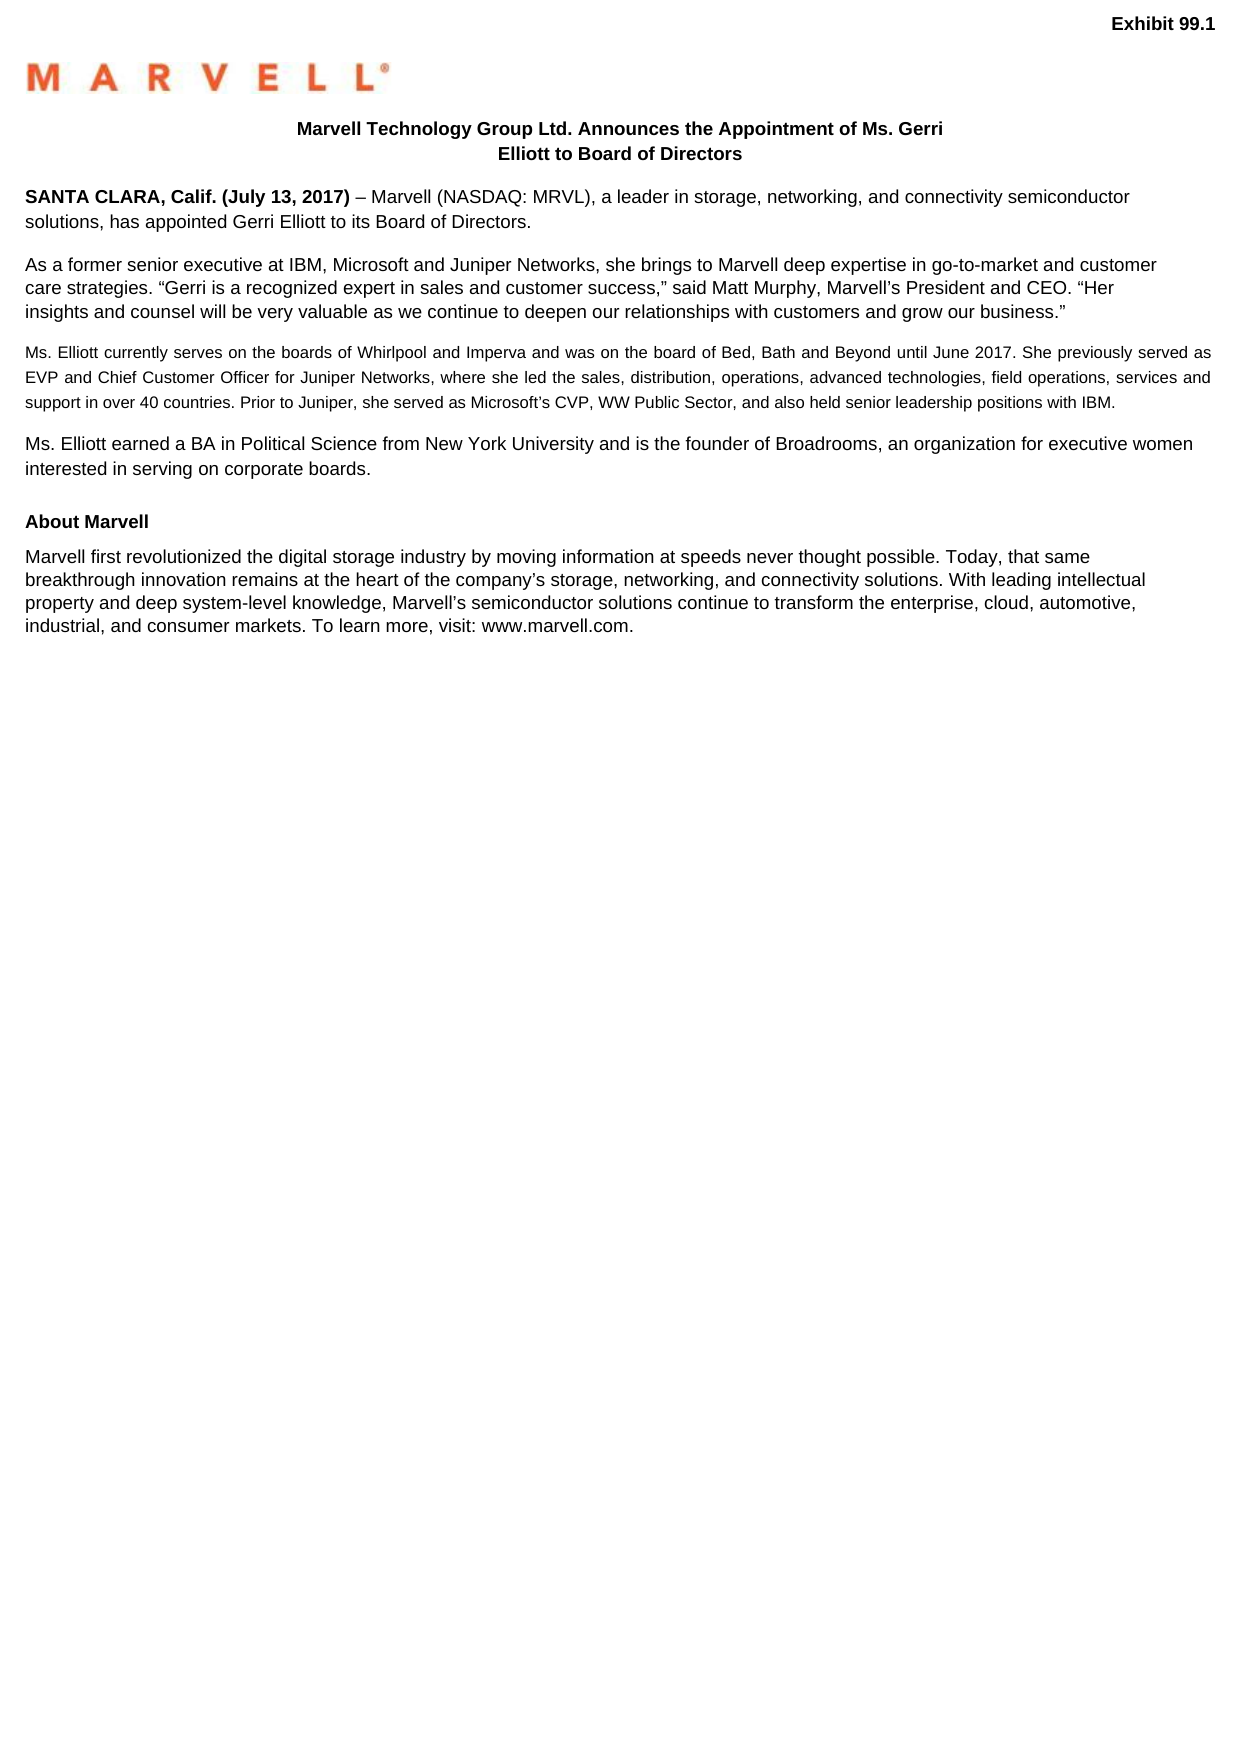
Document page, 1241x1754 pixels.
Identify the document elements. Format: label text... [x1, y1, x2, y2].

text As a former senior executive at IBM, Microsoft and Juniper Networks, she brings to Marvell deep expertise in go-to-market and customer care strategies. “Gerri is a recognized expert in sales and customer success,” said Matt Murphy, Marvell’s President and CEO. “Her insights and counsel will be very valuable as we continue to deepen our relationships with customers and grow our business.” [25, 253, 1178, 322]
picture [25, 62, 392, 94]
text Exhibit 99.1 [25, 13, 1215, 34]
text Ms. Elliott currently serves on the boards of Whirlpool and Imperva and was on the board of Bed, Bath and Beyond until June 2017. She previously served as EVP and Chief Customer Officer for Juniper Networks, where she led the sales, distribution, operations, advanced technologies, field operations, services and support in over 40 countries. Prior to Juniper, she served as Microsoft’s CVP, WW Public Sector, and also held senior leadership positions with IBM. [25, 343, 1213, 412]
text About Marvell [25, 511, 1215, 533]
text Ms. Elliott earned a BA in Political Science from New York University and is the founder of Broadrooms, an organization for executive women interested in serving on corporate boards. [25, 433, 1203, 479]
text Marvell Technology Group Ltd. Announces the Appointment of Ms. Gerri [25, 118, 1215, 140]
text Marvell first revolutionized the digital storage industry by moving information at speeds never thought possible. Today, that same breakthrough innovation remains at the heart of the company’s storage, networking, and connectivity solutions. With leading intellectual property and deep system-level knowledge, Marvell’s semiconductor solutions continue to transform the enterprise, cloud, automotive, industrial, and consumer markets. To learn more, visit: www.marvell.com. [25, 546, 1192, 637]
text SANTA CLARA, Calif. (July 13, 2017) – Marvell (NASDAQ: MRVL), a leader in storage, networking, and connectivity semiconductor solutions, has appointed Gerri Elliott to its Board of Directors. [25, 186, 1167, 232]
text Elliott to Board of Directors [25, 142, 1215, 164]
